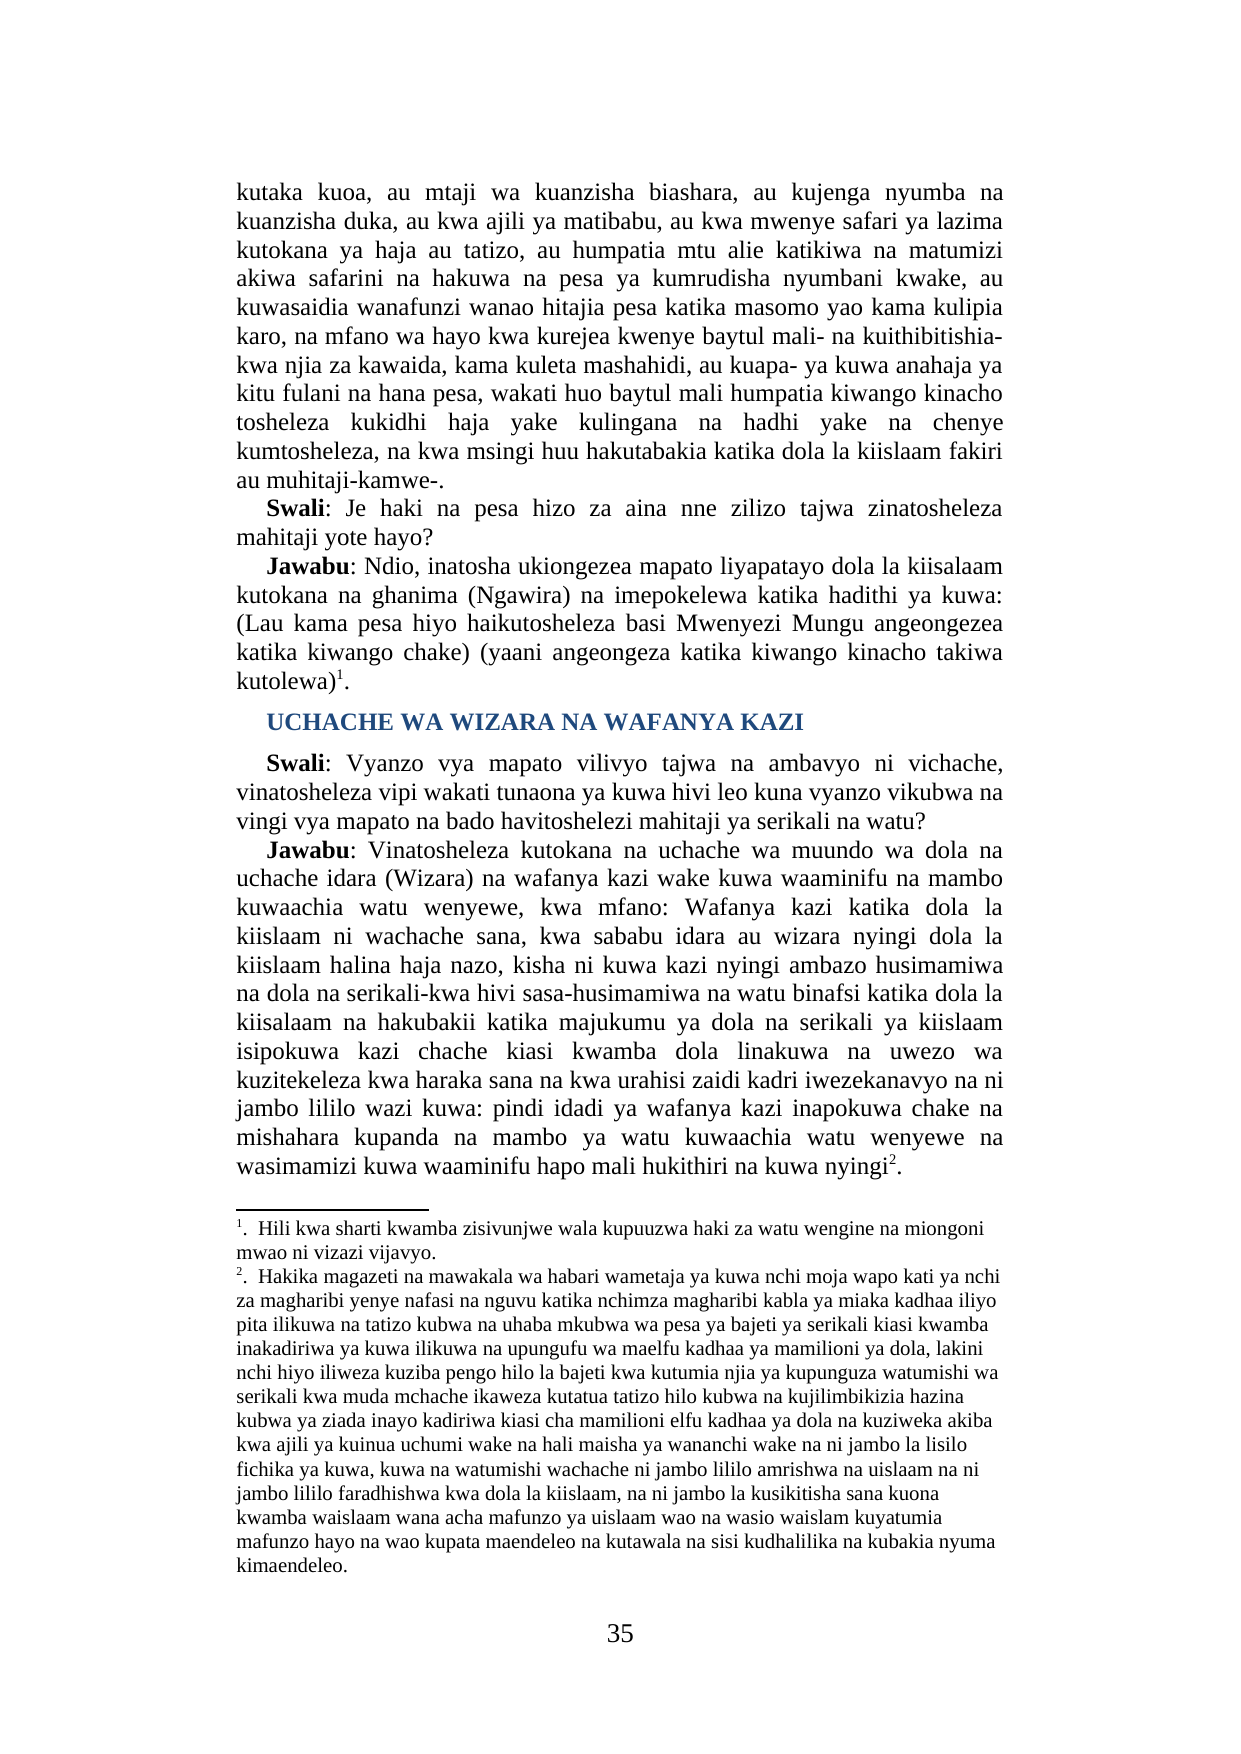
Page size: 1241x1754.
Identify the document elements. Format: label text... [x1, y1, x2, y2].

subtitle UCHACHE WA WIZARA NA WAFANYA KAZI [236, 707, 1004, 736]
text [236, 177, 1004, 493]
text Jawabu: Vinatosheleza kutokana na uchache wa muundo wa dola na uchache idara (Wizara) na wafanya kazi wake kuwa waaminifu na mambo kuwaachia watu wenyewe, kwa mfano: Wafanya kazi katika dola la kiislaam ni wachache sana, kwa sababu idara au wizara nyingi dola la kiislaam halina haja nazo, kisha ni kuwa kazi nyingi ambazo husimamiwa na dola na serikali-kwa hivi sasa-husimamiwa na watu binafsi katika dola la kiisalaam na hakubakii katika majukumu ya dola na serikali ya kiislaam isipokuwa kazi chache kiasi kwamba dola linakuwa na uwezo wa kuzitekeleza kwa haraka sana na kwa urahisi zaidi kadri iwezekanavyo na ni jambo lililo wazi kuwa: pindi idadi ya wafanya kazi inapokuwa chake na mishahara kupanda na mambo ya watu kuwaachia watu wenyewe na wasimamizi kuwa waaminifu hapo mali hukithiri na kuwa nyingi. [236, 835, 1004, 1180]
text Swali: Je haki na pesa hizo za aina nne zilizo tajwa zinatosheleza mahitaji yote hayo? [236, 493, 1004, 551]
text Jawabu: Ndio, inatosha ukiongezea mapato liyapatayo dola la kiisalaam kutokana na ghanima (Ngawira) na imepokelewa katika hadithi ya kuwa: (Lau kama pesa hiyo haikutosheleza basi Mwenyezi Mungu angeongezea katika kiwango chake) (yaani angeongeza katika kiwango kinacho takiwa kutolewa). [236, 551, 1004, 695]
text Swali: Vyanzo vya mapato vilivyo tajwa na ambavyo ni vichache, vinatosheleza vipi wakati tunaona ya kuwa hivi leo kuna vyanzo vikubwa na vingi vya mapato na bado havitoshelezi mahitaji ya serikali na watu? [236, 748, 1004, 835]
